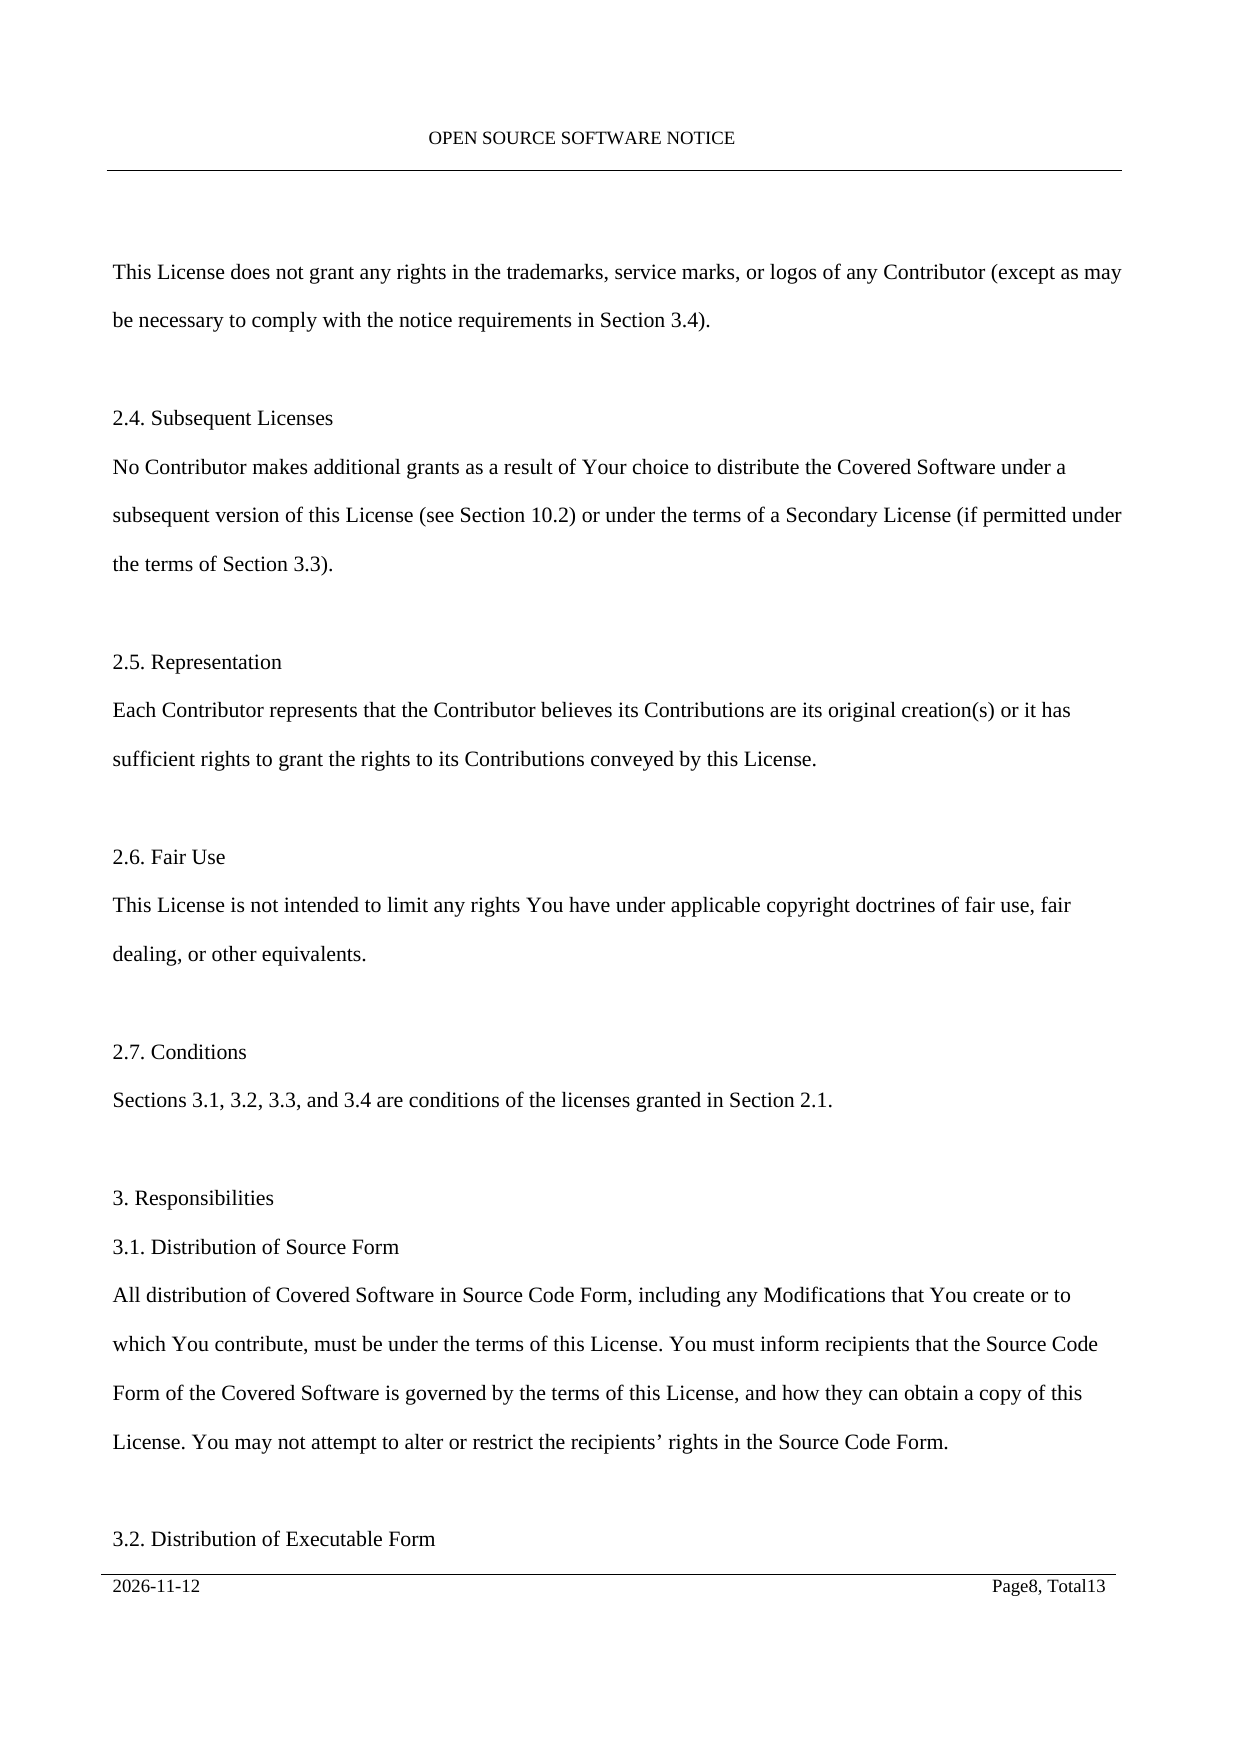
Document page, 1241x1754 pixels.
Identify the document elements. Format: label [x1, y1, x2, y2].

text [112, 206, 1128, 1555]
